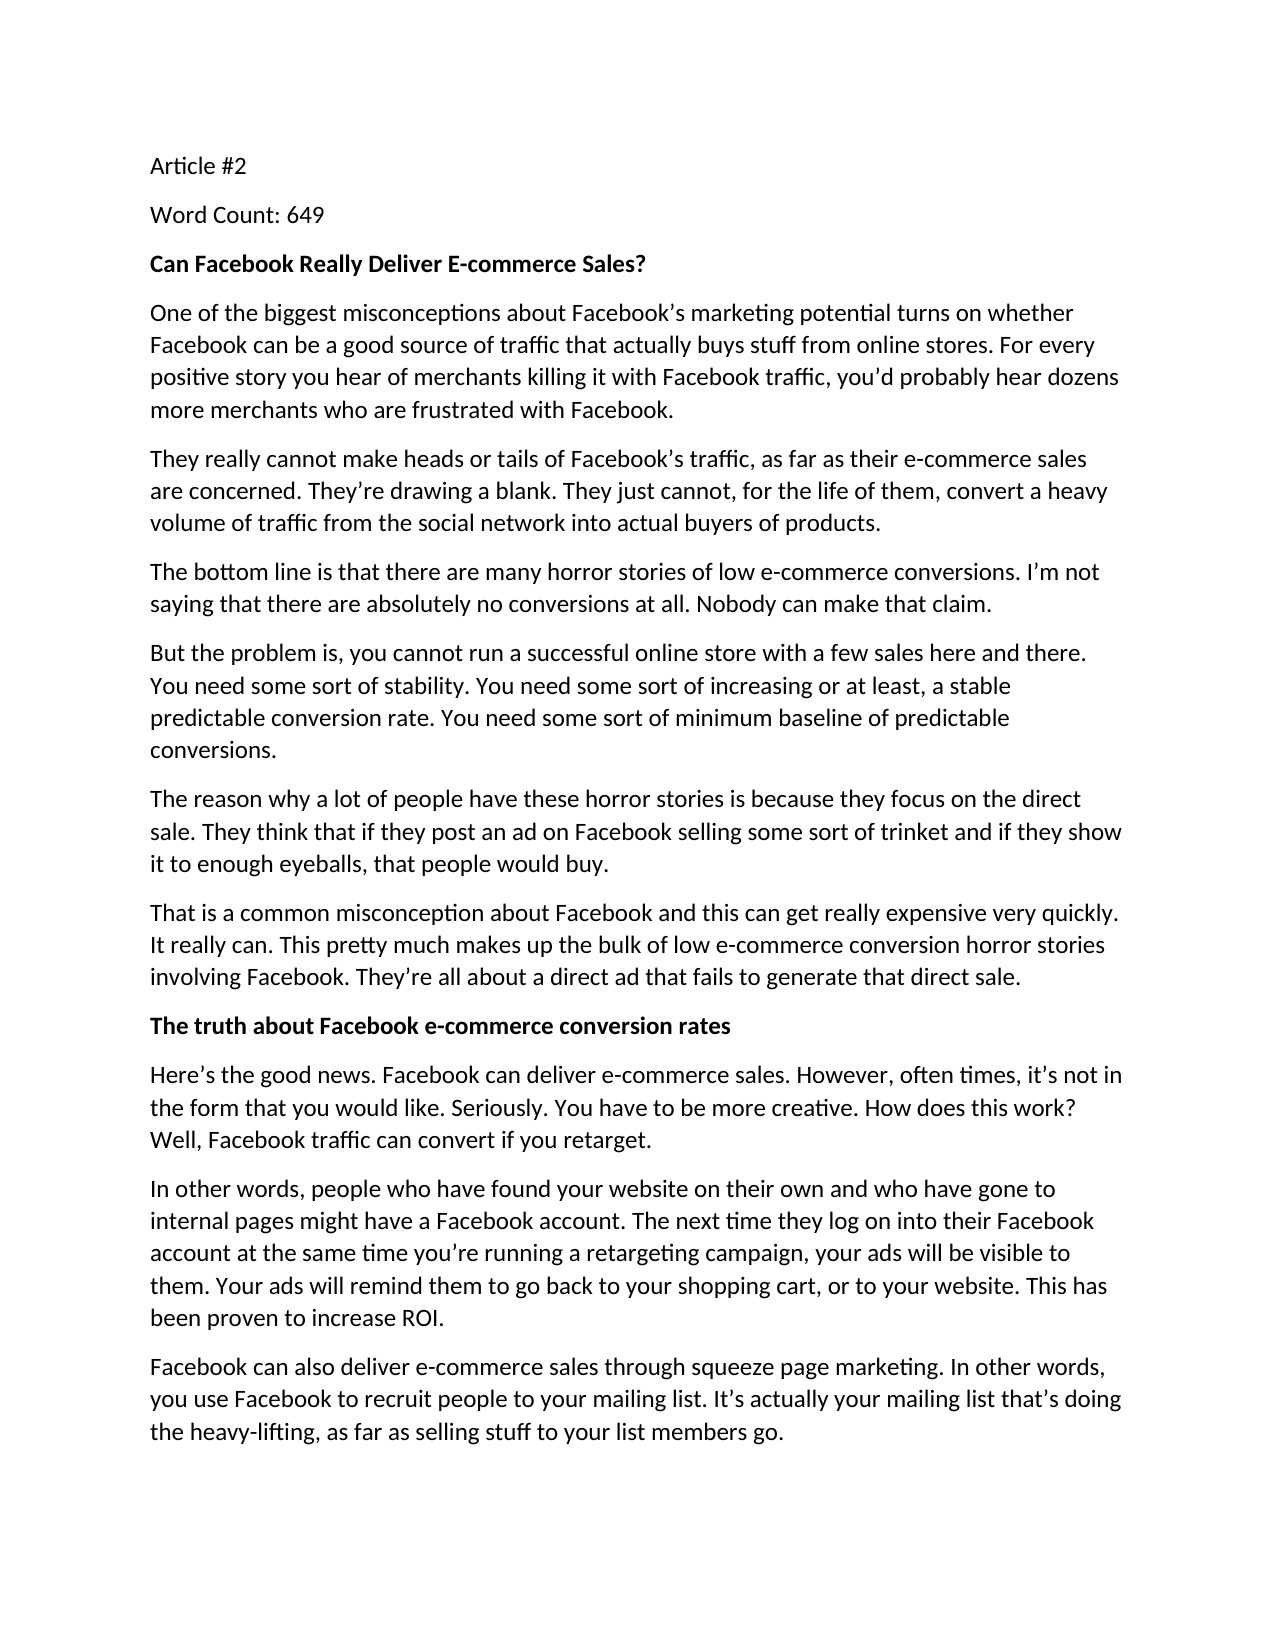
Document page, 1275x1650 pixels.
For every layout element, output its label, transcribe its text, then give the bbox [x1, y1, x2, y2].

text Word Count: 649 [150, 199, 1125, 229]
text Article #2 [150, 150, 1125, 181]
text Here’s the good news. Facebook can deliver e-commerce sales. However, often times, it’s not in the form that you would like. Seriously. You have to be more creative. How does this work? Well, Facebook traffic can convert if you retarget. [150, 1059, 1125, 1154]
text But the problem is, you cannot run a successful online store with a few sales here and there. You need some sort of stability. You need some sort of increasing or at least, a stable predictable conversion rate. You need some sort of minimum baseline of predictable conversions. [150, 637, 1125, 765]
text Facebook can also deliver e-commerce sales through squeeze page marketing. In other words, you use Facebook to recruit people to your mailing list. It’s actually your mailing list that’s doing the heavy-lifting, as far as selling stuff to your list members go. [150, 1351, 1125, 1446]
text In other words, people who have found your website on their own and who have gone to internal pages might have a Facebook account. The next time they log on into their Facebook account at the same time you’re running a retargeting campaign, your ads will be visible to them. Your ads will remind them to go back to your shopping cart, or to your website. This has been proven to increase ROI. [150, 1173, 1125, 1333]
text The bottom line is that there are many horror stories of low e-commerce conversions. I’m not saying that there are absolutely no conversions at all. Nobody can make that claim. [150, 556, 1125, 619]
text The truth about Facebook e-commerce conversion rates [150, 1010, 1125, 1041]
text One of the biggest misconceptions about Facebook’s marketing potential turns on whether Facebook can be a good source of traffic that actually buys stuff from online stores. For every positive story you hear of merchants killing it with Facebook traffic, you’d probably hear dozens more merchants who are frustrated with Facebook. [150, 297, 1125, 424]
text They really cannot make heads or tails of Facebook’s traffic, as far as their e-commerce sales are concerned. They’re drawing a blank. They just cannot, for the life of them, convert a heavy volume of traffic from the social network into actual buyers of products. [150, 443, 1125, 538]
text Can Facebook Really Deliver E-commerce Sales? [150, 248, 1125, 278]
text That is a common misconception about Facebook and this can get really expensive very quickly. It really can. This pretty much makes up the bulk of low e-commerce conversion horror stories involving Facebook. They’re all about a direct ad that fails to generate that direct sale. [150, 897, 1125, 992]
text The reason why a lot of people have these horror stories is because they focus on the direct sale. They think that if they post an ad on Facebook selling some sort of trinket and if they show it to enough eyeballs, that people would buy. [150, 783, 1125, 878]
